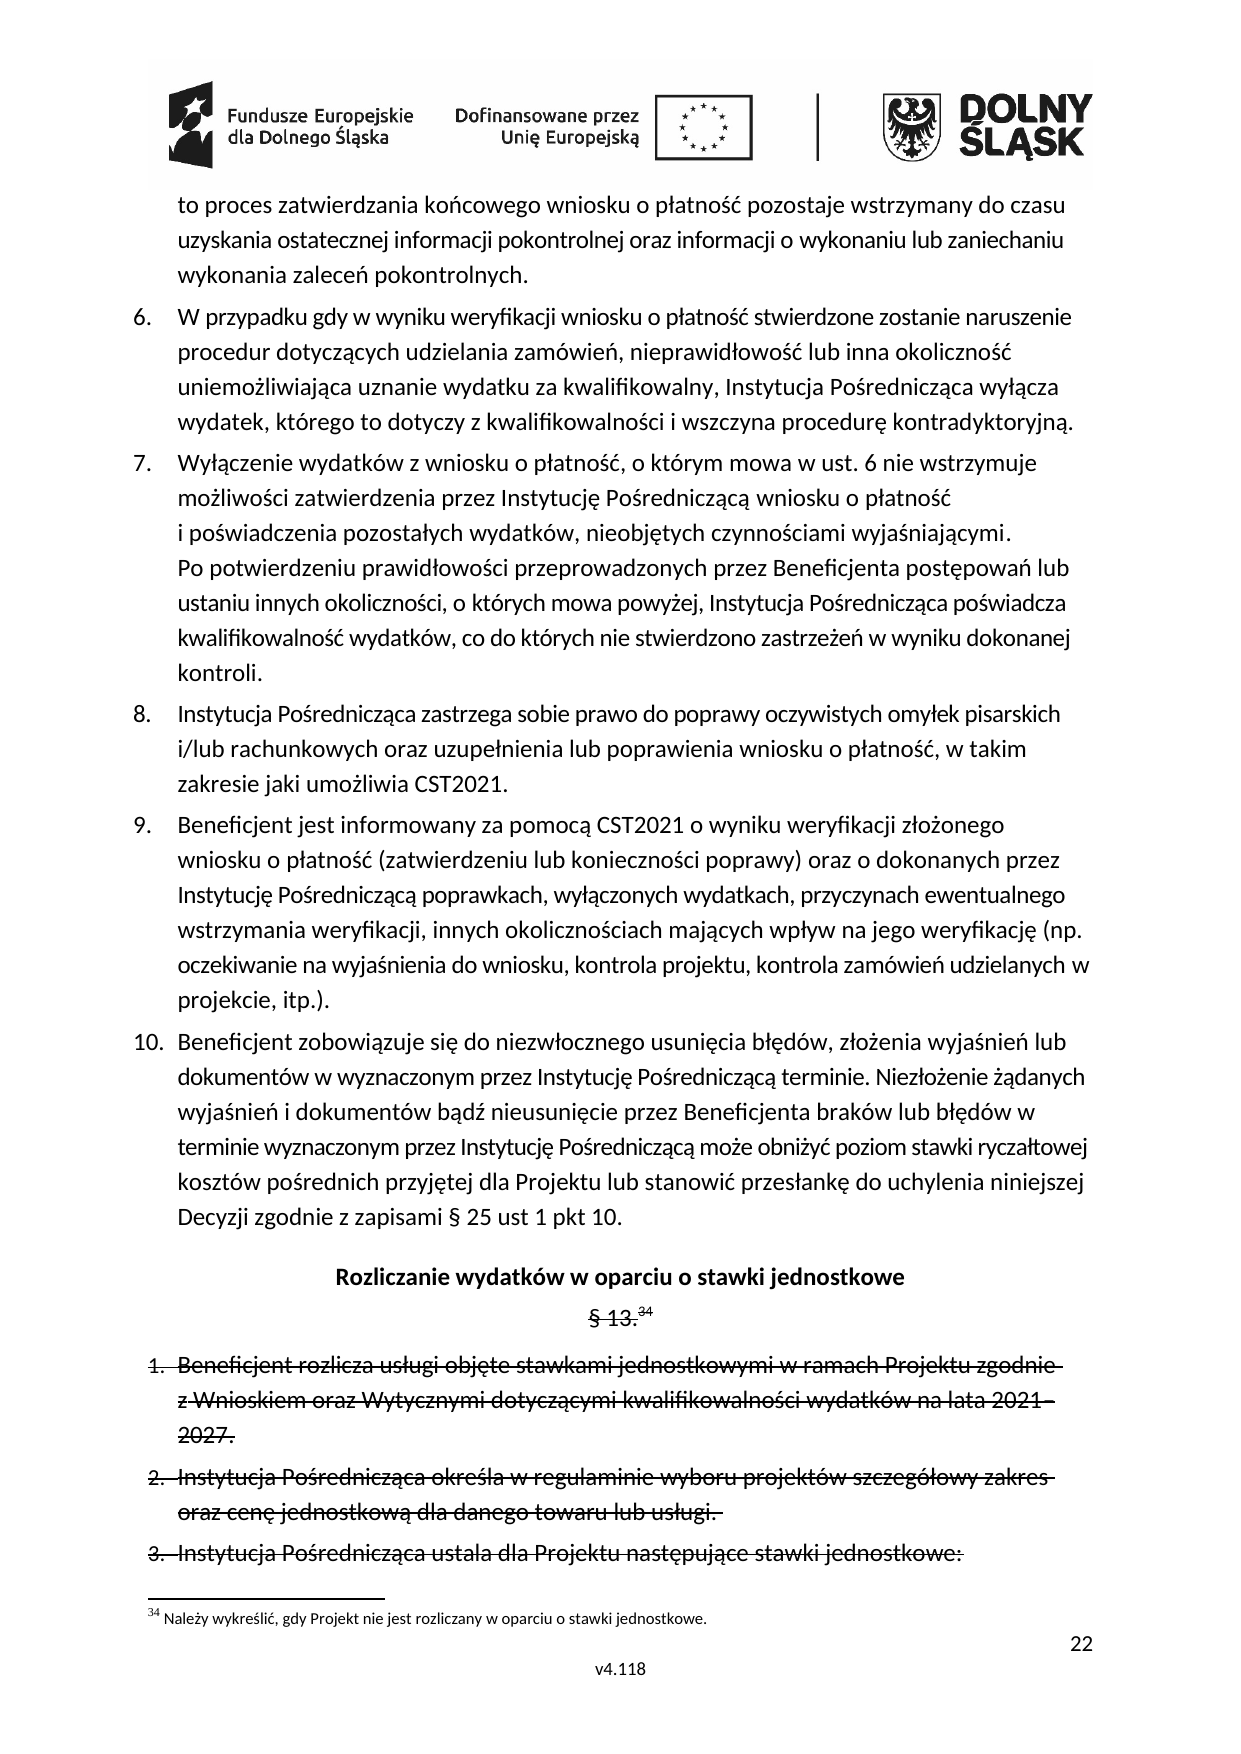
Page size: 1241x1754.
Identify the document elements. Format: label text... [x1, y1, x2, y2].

list Wyłączenie wydatków z wniosku o płatność, o którym mowa w ust. 6 nie wstrzymuje możliwości zatwierdzenia przez Instytucję Pośredniczącą wniosku o płatność i poświadczenia pozostałych wydatków, nieobjętych czynnościami wyjaśniającymi. Po potwierdzeniu prawidłowości przeprowadzonych przez Beneficjenta postępowań lub ustaniu innych okoliczności, o których mowa powyżej, Instytucja Pośrednicząca poświadcza kwalifikowalność wydatków, co do których nie stwierdzono zastrzeżeń w wyniku dokonanej kontroli. [133, 447, 1093, 688]
list Instytucja Pośrednicząca określa w regulaminie wyboru projektów szczegółowy zakres oraz cenę jednostkową dla danego towaru lub usługi. [148, 1461, 1093, 1526]
list Beneficjent zobowiązuje się do niezwłocznego usunięcia błędów, złożenia wyjaśnień lub dokumentów w wyznaczonym przez Instytucję Pośredniczącą terminie. Niezłożenie żądanych wyjaśnień i dokumentów bądź nieusunięcie przez Beneficjenta braków lub błędów w terminie wyznaczonym przez Instytucję Pośredniczącą może obniżyć poziom stawki ryczałtowej kosztów pośrednich przyjętej dla Projektu lub stanowić przesłankę do uchylenia niniejszej Decyzji zgodnie z zapisami § 25 ust 1 pkt 10. [133, 1026, 1093, 1231]
list Beneficjent rozlicza usługi objęte stawkami jednostkowymi w ramach Projektu zgodnie z Wnioskiem oraz Wytycznymi dotyczącymi kwalifikowalności wydatków na lata 2021–2027. [148, 1350, 1093, 1450]
list Beneficjent jest informowany za pomocą CST2021 o wyniku weryfikacji złożonego wniosku o płatność (zatwierdzeniu lub konieczności poprawy) oraz o dokonanych przez Instytucję Pośredniczącą poprawkach, wyłączonych wydatkach, przyczynach ewentualnego wstrzymania weryfikacji, innych okolicznościach mających wpływ na jego weryfikację (np. oczekiwanie na wyjaśnienia do wniosku, kontrola projektu, kontrola zamówień udzielanych w projekcie, itp.). [133, 810, 1093, 1015]
list W przypadku gdy w wyniku weryfikacji wniosku o płatność stwierdzone zostanie naruszenie procedur dotyczących udzielania zamówień, nieprawidłowość lub inna okoliczność uniemożliwiająca uznanie wydatku za kwalifikowalny, Instytucja Pośrednicząca wyłącza wydatek, którego to dotyczy z kwalifikowalności i wszczyna procedurę kontradyktoryjną. [133, 301, 1093, 436]
subtitle § 13. [148, 1302, 1093, 1333]
list Instytucja Pośrednicząca ustala dla Projektu następujące stawki jednostkowe: [148, 1537, 1093, 1568]
subtitle Rozliczanie wydatków w oparciu o stawki jednostkowe [148, 1261, 1093, 1291]
picture [147, 59, 1093, 190]
list Instytucja Pośrednicząca zastrzega sobie prawo do poprawy oczywistych omyłek pisarskich i/lub rachunkowych oraz uzupełnienia lub poprawienia wniosku o płatność, w takim zakresie jaki umożliwia CST2021. [133, 698, 1093, 799]
